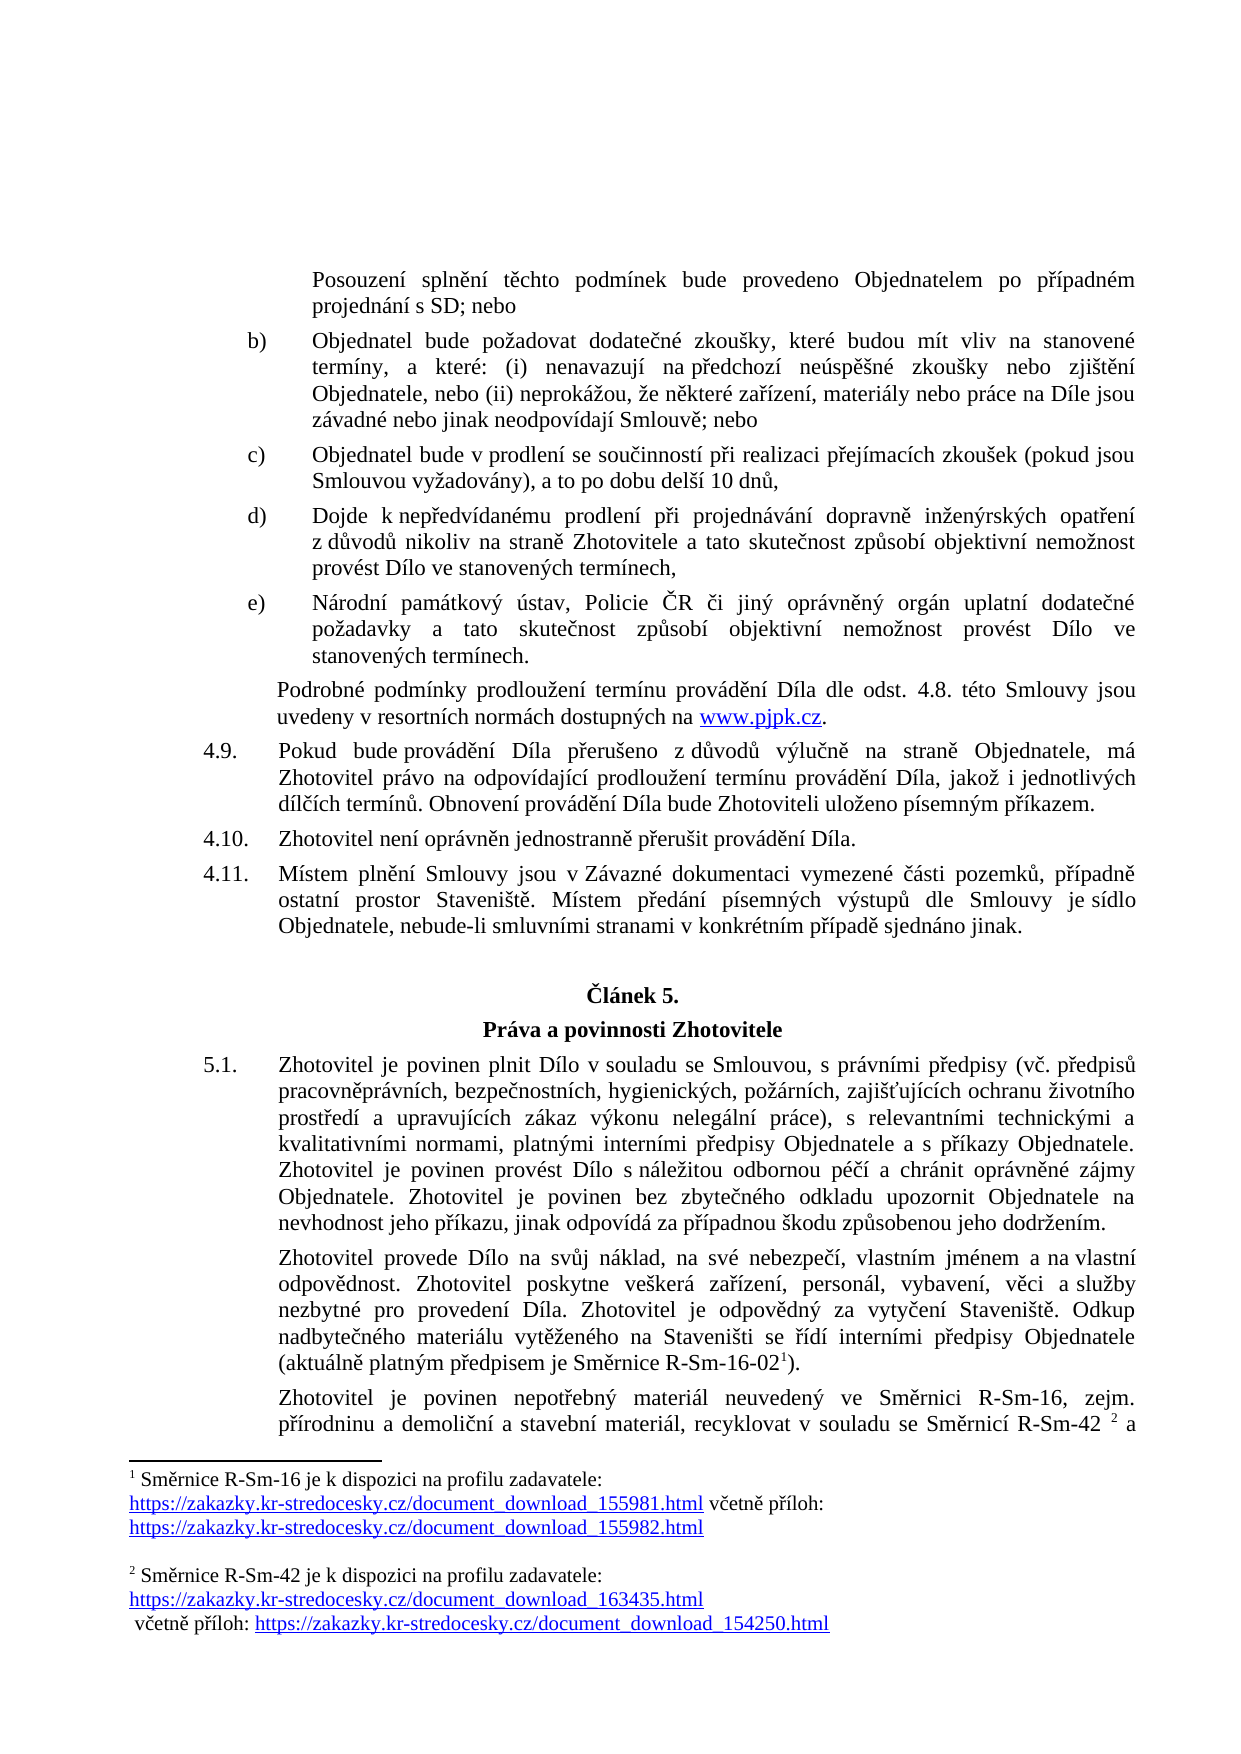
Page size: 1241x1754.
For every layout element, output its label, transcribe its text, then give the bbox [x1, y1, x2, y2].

list Zhotovitel provede Dílo na svůj náklad, na své nebezpečí, vlastním jménem a na vlastní odpovědnost. Zhotovitel poskytne veškerá zařízení, personál, vybavení, věci a služby nezbytné pro provedení Díla. Zhotovitel je odpovědný za vytyčení Staveniště. Odkup nadbytečného materiálu vytěženého na Staveništi se řídí interními předpisy Objednatele (aktuálně platným předpisem je Směrnice R-Sm-16-02). [278, 1244, 1136, 1376]
list Objednatel bude požadovat dodatečné zkoušky, které budou mít vliv na stanovené termíny, a které: (i) nenavazují na předchozí neúspěšné zkoušky nebo zjištění Objednatele, nebo (ii) neprokážou, že některé zařízení, materiály nebo práce na Díle jsou závadné nebo jinak neodpovídají Smlouvě; nebo [247, 327, 1136, 432]
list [278, 1384, 1136, 1437]
list Pokud bude provádění Díla přerušeno z důvodů výlučně na straně Objednatele, má Zhotovitel právo na odpovídající prodloužení termínu provádění Díla, jakož i jednotlivých dílčích termínů. Obnovení provádění Díla bude Zhotoviteli uloženo písemným příkazem. [203, 737, 1136, 817]
list Zhotovitel je povinen plnit Dílo v souladu se Smlouvou, s právními předpisy (vč. předpisů pracovněprávních, bezpečnostních, hygienických, požárních, zajišťujících ochranu životního prostředí a upravujících zákaz výkonu nelegální práce), s relevantními technickými a kvalitativními normami, platnými interními předpisy Objednatele a s příkazy Objednatele. Zhotovitel je povinen provést Dílo s náležitou odbornou péčí a chránit oprávněné zájmy Objednatele. Zhotovitel je povinen bez zbytečného odkladu upozornit Objednatele na nevhodnost jeho příkazu, jinak odpovídá za případnou škodu způsobenou jeho dodržením. [203, 1051, 1136, 1236]
list Zhotovitel není oprávněn jednostranně přerušit provádění Díla. [203, 825, 1136, 851]
list Národní památkový ústav, Policie ČR či jiný oprávněný orgán uplatní dodatečné požadavky a tato skutečnost způsobí objektivní nemožnost provést Dílo ve stanovených termínech. [247, 589, 1136, 668]
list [247, 266, 1136, 318]
text Práva a povinnosti Zhotovitele [129, 1016, 1136, 1043]
list Podrobné podmínky prodloužení termínu provádění Díla dle odst. 4.8. této Smlouvy jsou uvedeny v resortních normách dostupných na www.pjpk.cz. [277, 676, 1136, 729]
list Místem plnění Smlouvy jsou v Závazné dokumentaci vymezené části pozemků, případně ostatní prostor Staveniště. Místem předání písemných výstupů dle Smlouvy je sídlo Objednatele, nebude-li smluvními stranami v konkrétním případě sjednáno jinak. [203, 859, 1136, 939]
list Objednatel bude v prodlení se součinností při realizaci přejímacích zkoušek (pokud jsou Smlouvou vyžadovány), a to po dobu delší 10 dnů, [247, 441, 1136, 493]
list Dojde k nepředvídanému prodlení při projednávání dopravně inženýrských opatření z důvodů nikoliv na straně Zhotovitele a tato skutečnost způsobí objektivní nemožnost provést Dílo ve stanovených termínech, [247, 502, 1136, 581]
